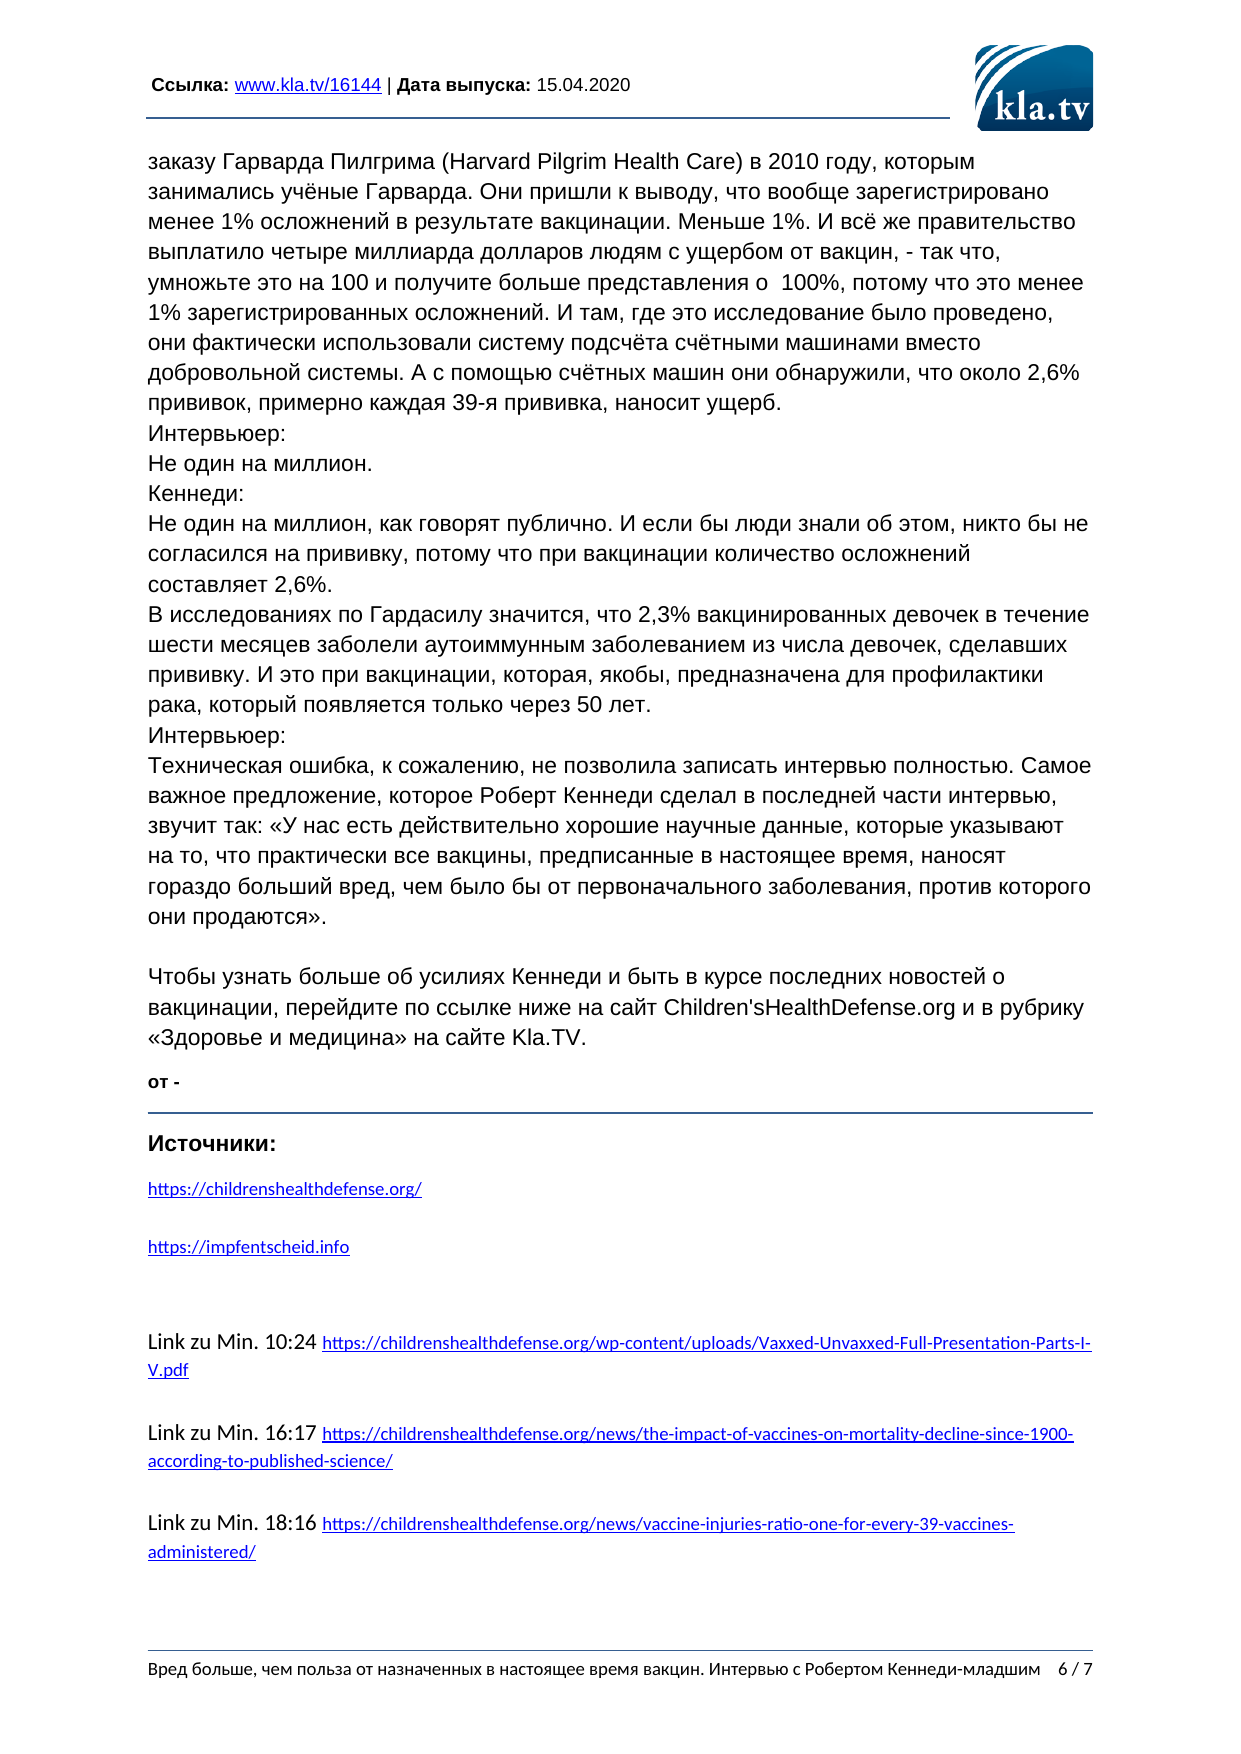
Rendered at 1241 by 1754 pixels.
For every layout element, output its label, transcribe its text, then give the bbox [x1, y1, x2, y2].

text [148, 148, 1093, 1050]
text Источники: [148, 1114, 1093, 1157]
text от - [148, 1071, 1093, 1092]
text https://childrenshealthdefense.org/ https://impfentscheid.info Link zu Min. 10:24 https://childrenshealthdefense.org/wp-content/uploads/Vaxxed-Unvaxxed-Full-Presentation-Parts-I-V.pdf Link zu Min. 16:17 https://childrenshealthdefense.org/news/the-impact-of-vaccines-on-mortality-decline-since-1900-according-to-published-science/ Link zu Min. 18:16 https://childrenshealthdefense.org/news/vaccine-injuries-ratio-one-for-every-39-vaccines-administered/ [148, 1177, 1093, 1563]
